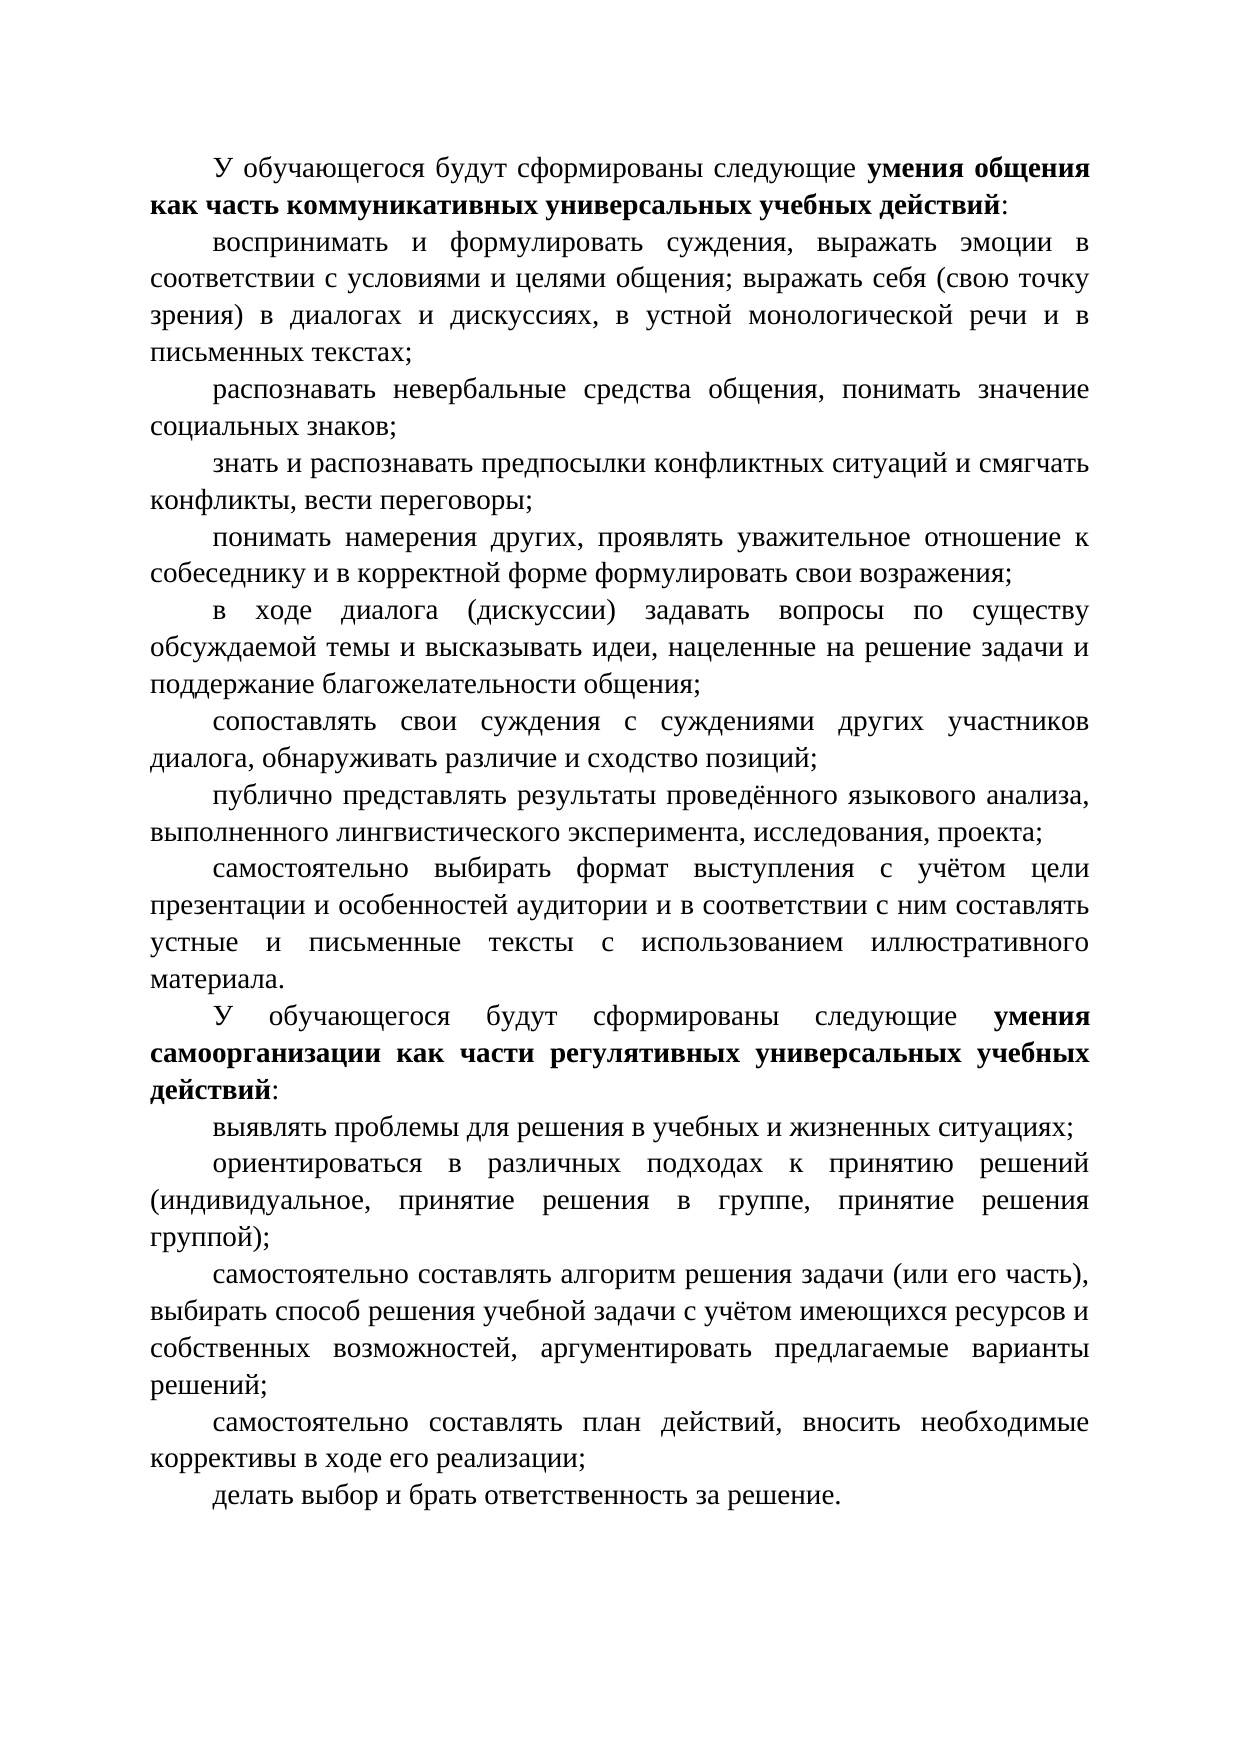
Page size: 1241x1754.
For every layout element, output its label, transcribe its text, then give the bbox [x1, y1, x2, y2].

text выявлять проблемы для решения в учебных и жизненных ситуациях; [150, 1109, 1090, 1142]
text У обучающегося будут сформированы следующие умения самоорганизации как части регулятивных универсальных учебных действий: [150, 998, 1090, 1105]
text распознавать невербальные средства общения, понимать значение социальных знаков; [150, 371, 1090, 442]
text У обучающегося будут сформированы следующие умения общения как часть коммуникативных универсальных учебных действий: [150, 150, 1090, 220]
text ориентироваться в различных подходах к принятию решений (индивидуальное, принятие решения в группе, принятие решения группой); [150, 1146, 1090, 1253]
text самостоятельно составлять алгоритм решения задачи (или его часть), выбирать способ решения учебной задачи с учётом имеющихся ресурсов и собственных возможностей, аргументировать предлагаемые варианты решений; [150, 1256, 1090, 1400]
text самостоятельно составлять план действий, вносить необходимые коррективы в ходе его реализации; [150, 1404, 1090, 1474]
text знать и распознавать предпосылки конфликтных ситуаций и смягчать конфликты, вести переговоры; [150, 445, 1090, 515]
text воспринимать и формулировать суждения, выражать эмоции в соответствии с условиями и целями общения; выражать себя (свою точку зрения) в диалогах и дискуссиях, в устной монологической речи и в письменных текстах; [150, 224, 1090, 368]
text в ходе диалога (дискуссии) задавать вопросы по существу обсуждаемой темы и высказывать идеи, нацеленные на решение задачи и поддержание благожелательности общения; [150, 592, 1090, 700]
text понимать намерения других, проявлять уважительное отношение к собеседнику и в корректной форме формулировать свои возражения; [150, 519, 1090, 589]
text самостоятельно выбирать формат выступления с учётом цели презентации и особенностей аудитории и в соответствии с ним составлять устные и письменные тексты с использованием иллюстративного материала. [150, 851, 1090, 995]
text публично представлять результаты проведённого языкового анализа, выполненного лингвистического эксперимента, исследования, проекта; [150, 777, 1090, 847]
text сопоставлять свои суждения с суждениями других участников диалога, обнаруживать различие и сходство позиций; [150, 703, 1090, 773]
text делать выбор и брать ответственность за решение. [150, 1477, 1090, 1511]
